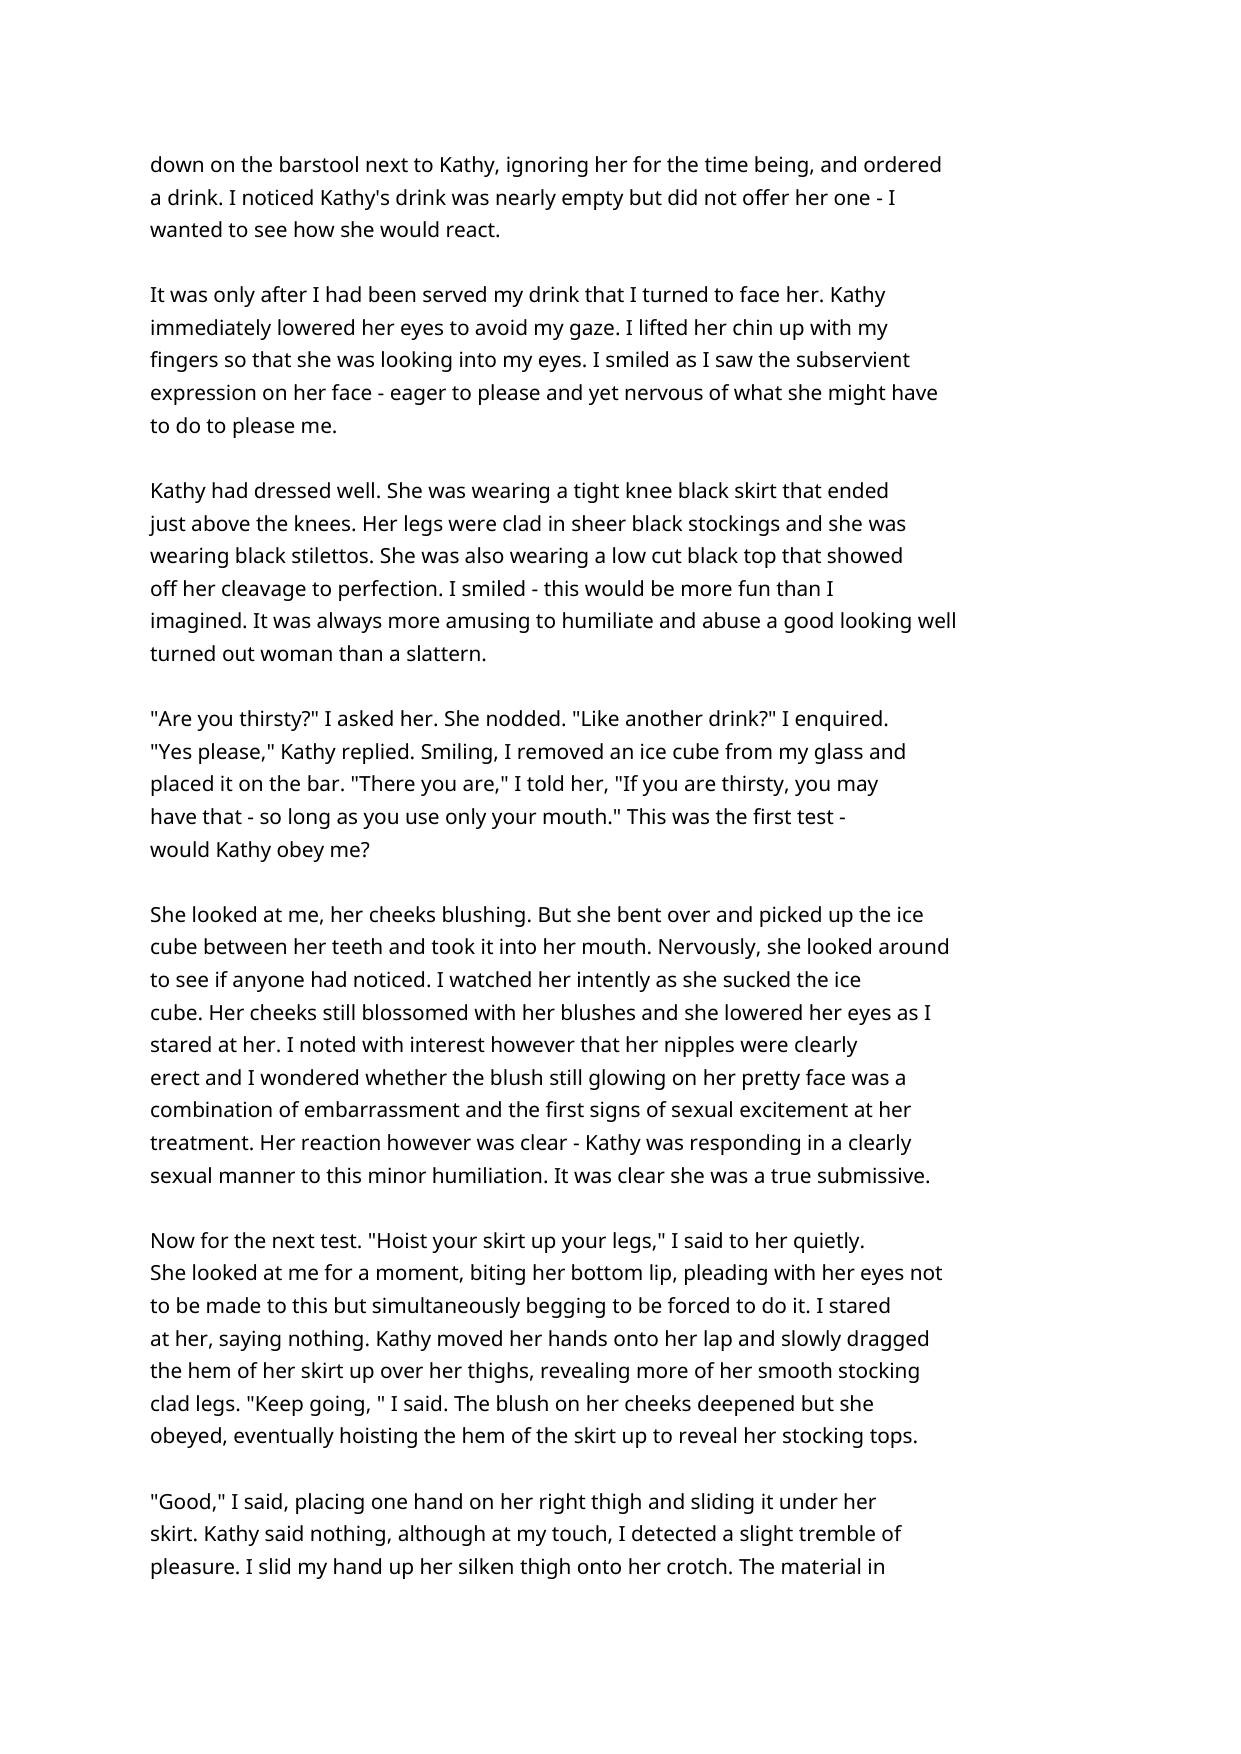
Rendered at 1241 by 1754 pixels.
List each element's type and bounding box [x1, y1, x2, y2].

text [150, 150, 1090, 1580]
